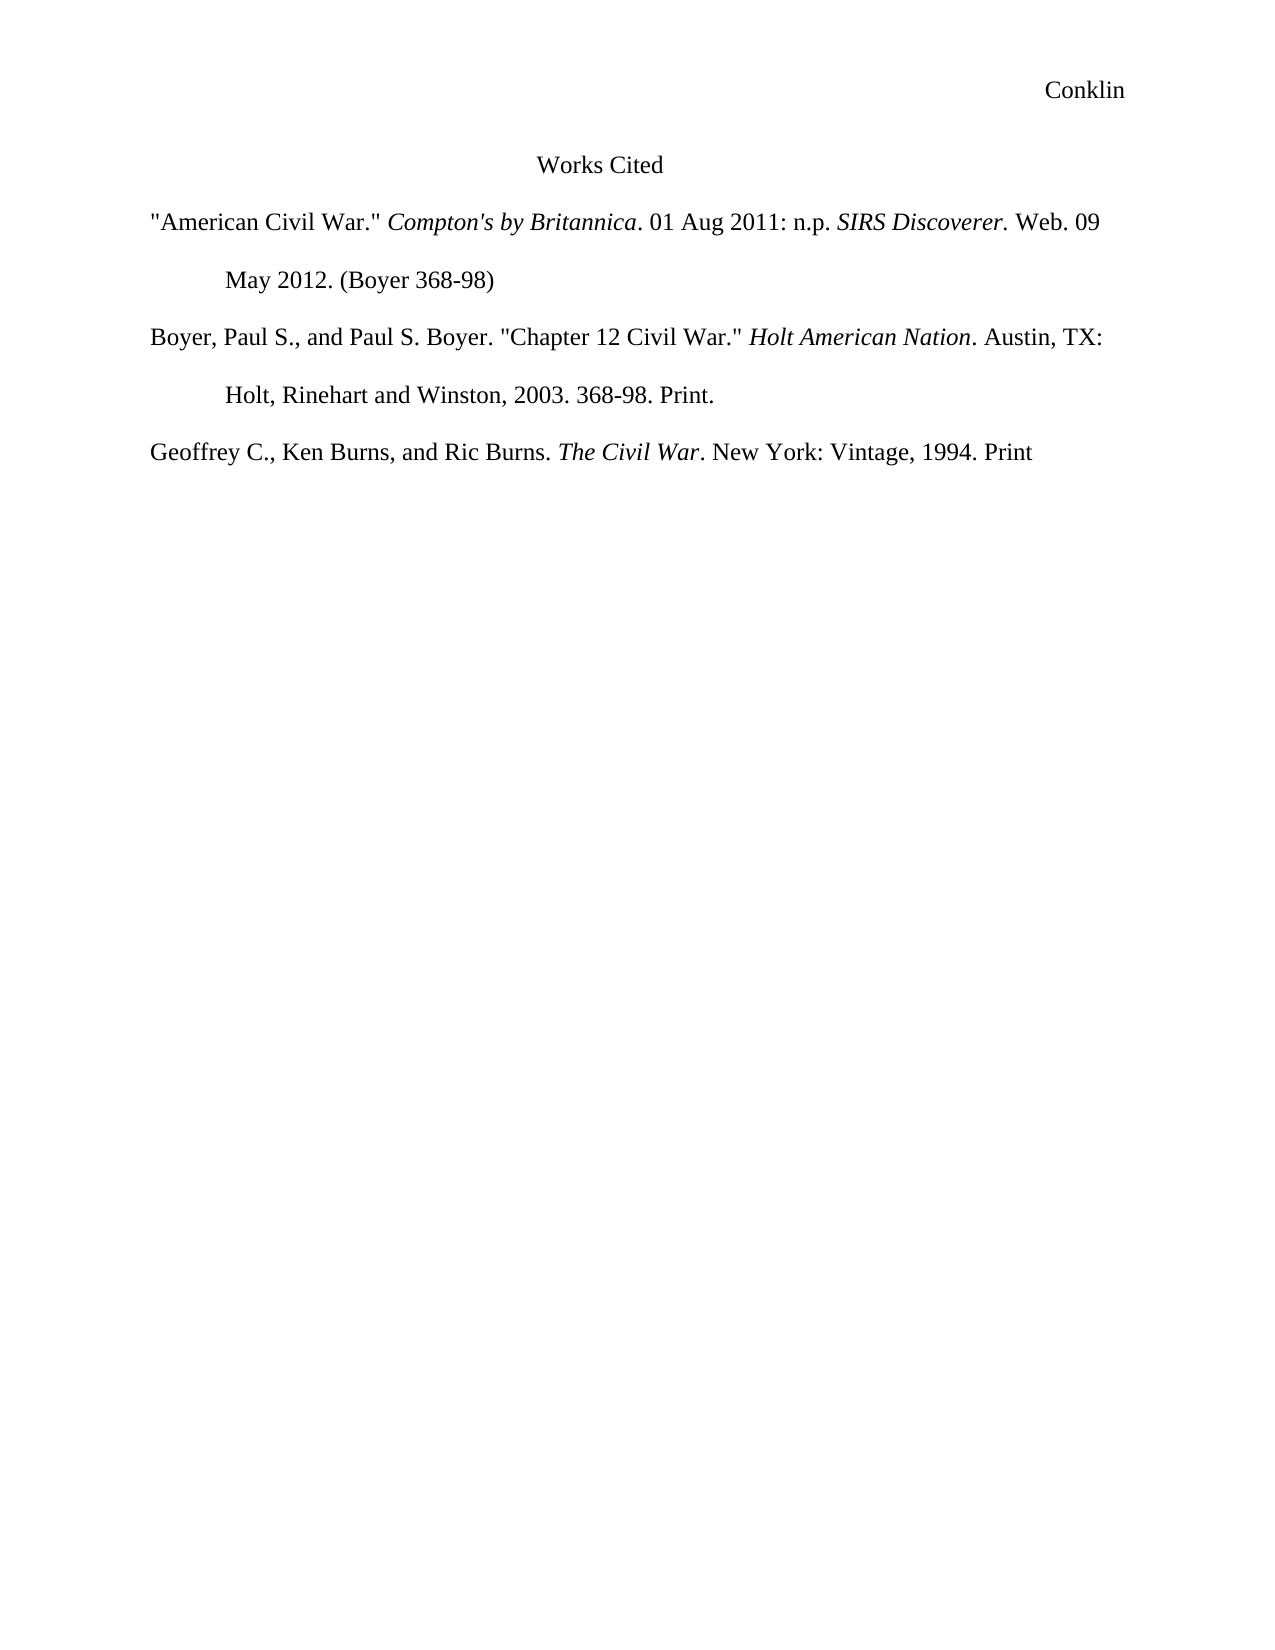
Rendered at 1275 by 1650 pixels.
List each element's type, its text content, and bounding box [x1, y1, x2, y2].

text Works Cited [75, 150, 1125, 179]
text Boyer, Paul S., and Paul S. Boyer. "Chapter 12 Civil War." Holt American Nation. Austin, TX: Holt, Rinehart and Winston, 2003. 368-98. Print. [150, 322, 1125, 409]
text "American Civil War." Compton's by Britannica. 01 Aug 2011: n.p. SIRS Discoverer. Web. 09 May 2012. (Boyer 368-98) [150, 207, 1125, 294]
text Geoffrey C., Ken Burns, and Ric Burns. The Civil War. New York: Vintage, 1994. Print [150, 437, 1125, 466]
